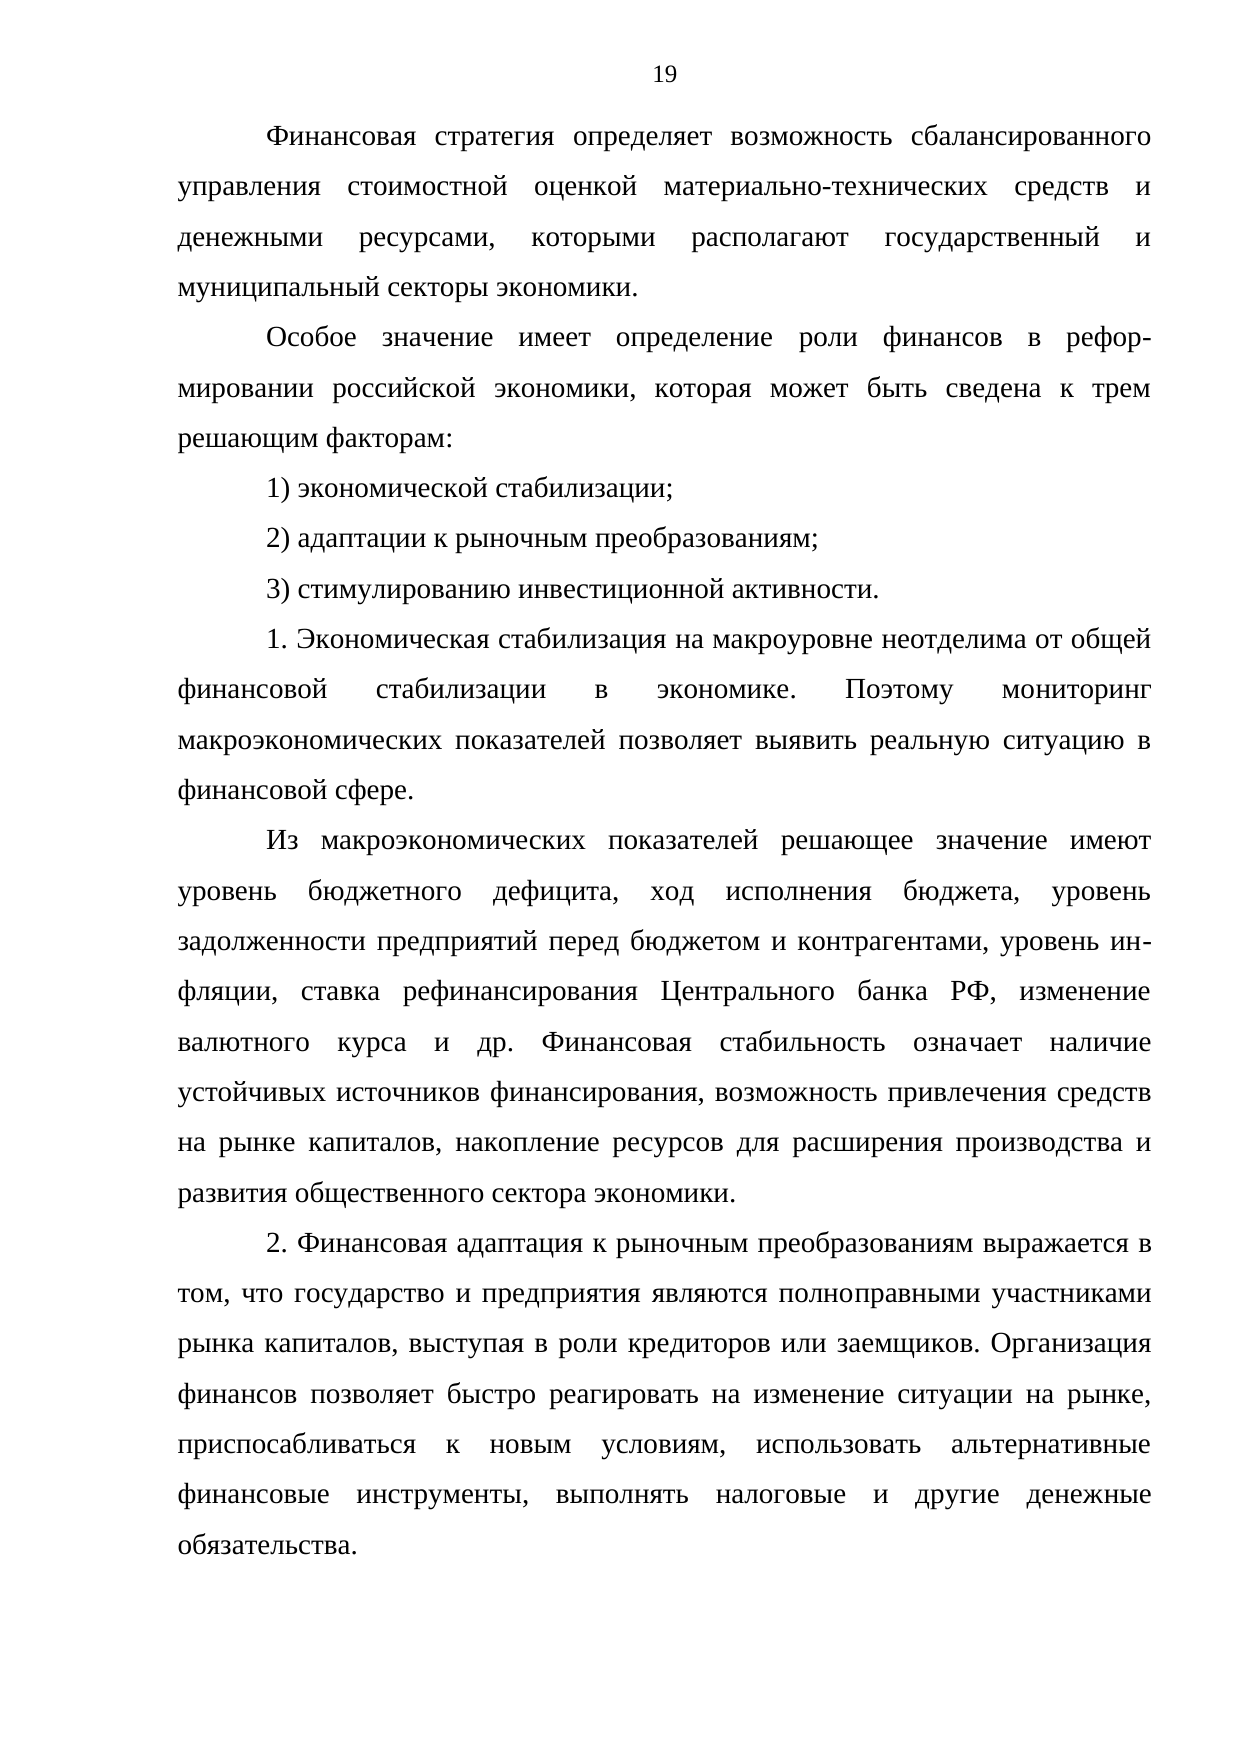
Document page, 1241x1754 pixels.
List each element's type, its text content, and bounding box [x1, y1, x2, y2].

text 2. Финансовая адаптация к рыночным преобразованиям выражается в том, что государство и предприятия являются полноправными участниками рынка капиталов, выступая в роли кредиторов или заемщиков. Организация финансов позволяет быстро реагировать на изменение ситуации на рынке, приспосабливаться к новым условиям, использовать альтернативные финансовые инструменты, выполнять налоговые и другие денежные обязательства. [177, 1225, 1152, 1560]
text Особое значение имеет определение роли финансов в реформировании российской экономики, которая может быть сведена к трем решающим факторам: [177, 319, 1152, 453]
text 1) экономической стабилизации; [177, 470, 1152, 504]
text Финансовая стратегия определяет возможность сбалансированного управления стоимостной оценкой материально-технических средств и денежными ресурсами, которыми располагают государственный и муниципальный секторы экономики. [177, 118, 1152, 303]
text 2) адаптации к рыночным преобразованиям; [177, 521, 1152, 554]
text 3) стимулированию инвестиционной активности. [177, 571, 1152, 604]
text Из макроэкономических показателей решающее значение имеют уровень бюджетного дефицита, ход исполнения бюджета, уровень задолженности предприятий перед бюджетом и контрагентами, уровень инфляции, ставка рефинансирования Центрального банка РФ, изменение валютного курса и др. Финансовая стабильность означает наличие устойчивых источников финансирования, возможность привлечения средств на рынке капиталов, накопление ресурсов для расширения производства и развития общественного сектора экономики. [177, 822, 1152, 1208]
text 1. Экономическая стабилизация на макроуровне неотделима от общей финансовой стабилизации в экономике. Поэтому мониторинг макроэкономических показателей позволяет выявить реальную ситуацию в финансовой сфере. [177, 621, 1152, 806]
